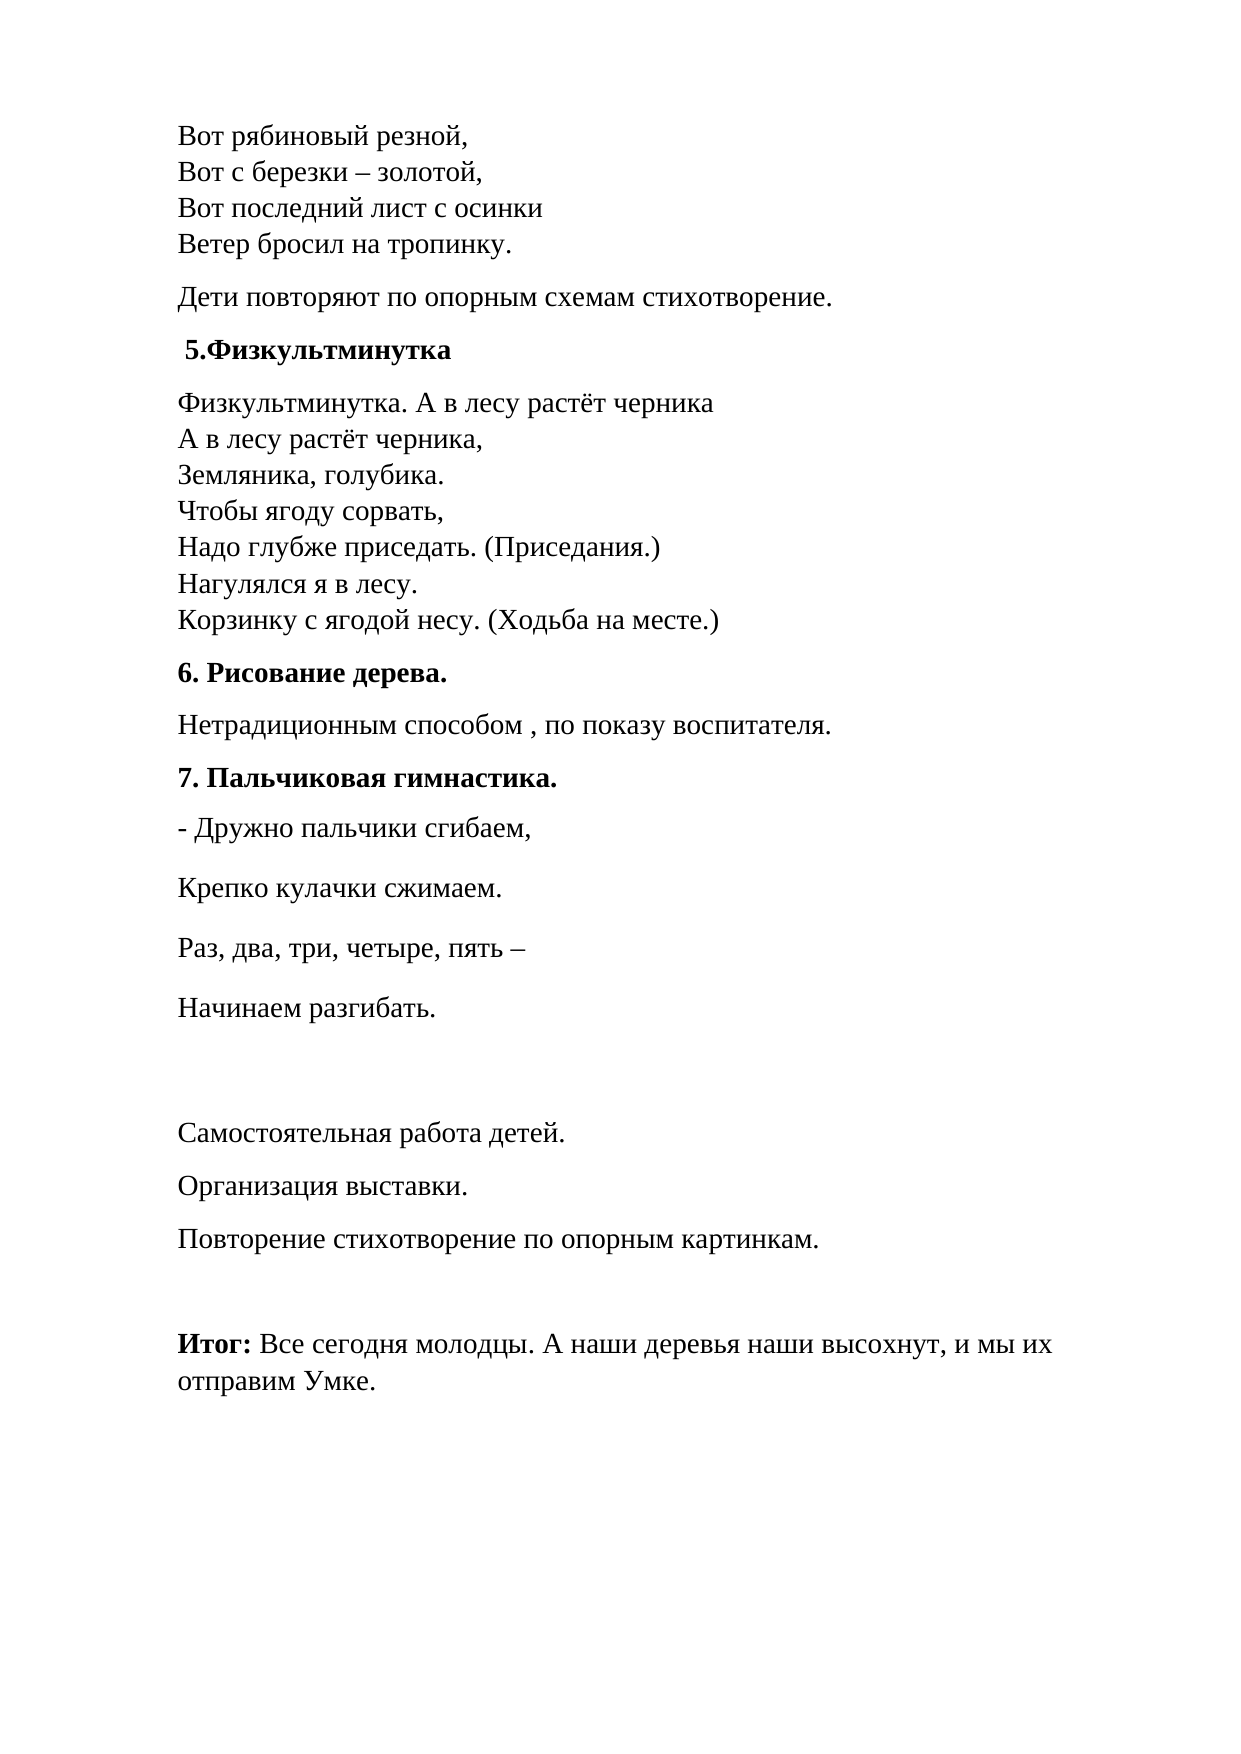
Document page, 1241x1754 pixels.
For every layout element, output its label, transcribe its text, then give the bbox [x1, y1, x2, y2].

text Итог: Все сегодня молодцы. А наши деревья наши высохнут, и мы их отправим Умке. [177, 1327, 1152, 1396]
text Повторение стихотворение по опорным картинкам. [177, 1221, 1152, 1254]
text Дети повторяют по опорным схемам стихотворение. [177, 279, 1152, 313]
text Раз, два, три, четыре, пять – [177, 930, 1152, 963]
text 5.Физкультминутка [177, 332, 1152, 366]
text Начинаем разгибать. [177, 990, 1152, 1023]
text Самостоятельная работа детей. [177, 1115, 1152, 1149]
text Физкультминутка. А в лесу растёт черника А в лесу растёт черника, Земляника, голубика. Чтобы ягоду сорвать, Надо глубже приседать. (Приседания.) Нагулялся я в лесу. Корзинку с ягодой несу. (Ходьба на месте.) [177, 385, 1152, 635]
text Нетрадиционным способом , по показу воспитателя. [177, 707, 1152, 741]
text Организация выставки. [177, 1168, 1152, 1202]
text Крепко кулачки сжимаем. [177, 870, 1152, 904]
text 6. Рисование дерева. [177, 655, 1152, 688]
text 7. Пальчиковая гимнастика. - Дружно пальчики сгибаем, [177, 760, 1152, 844]
